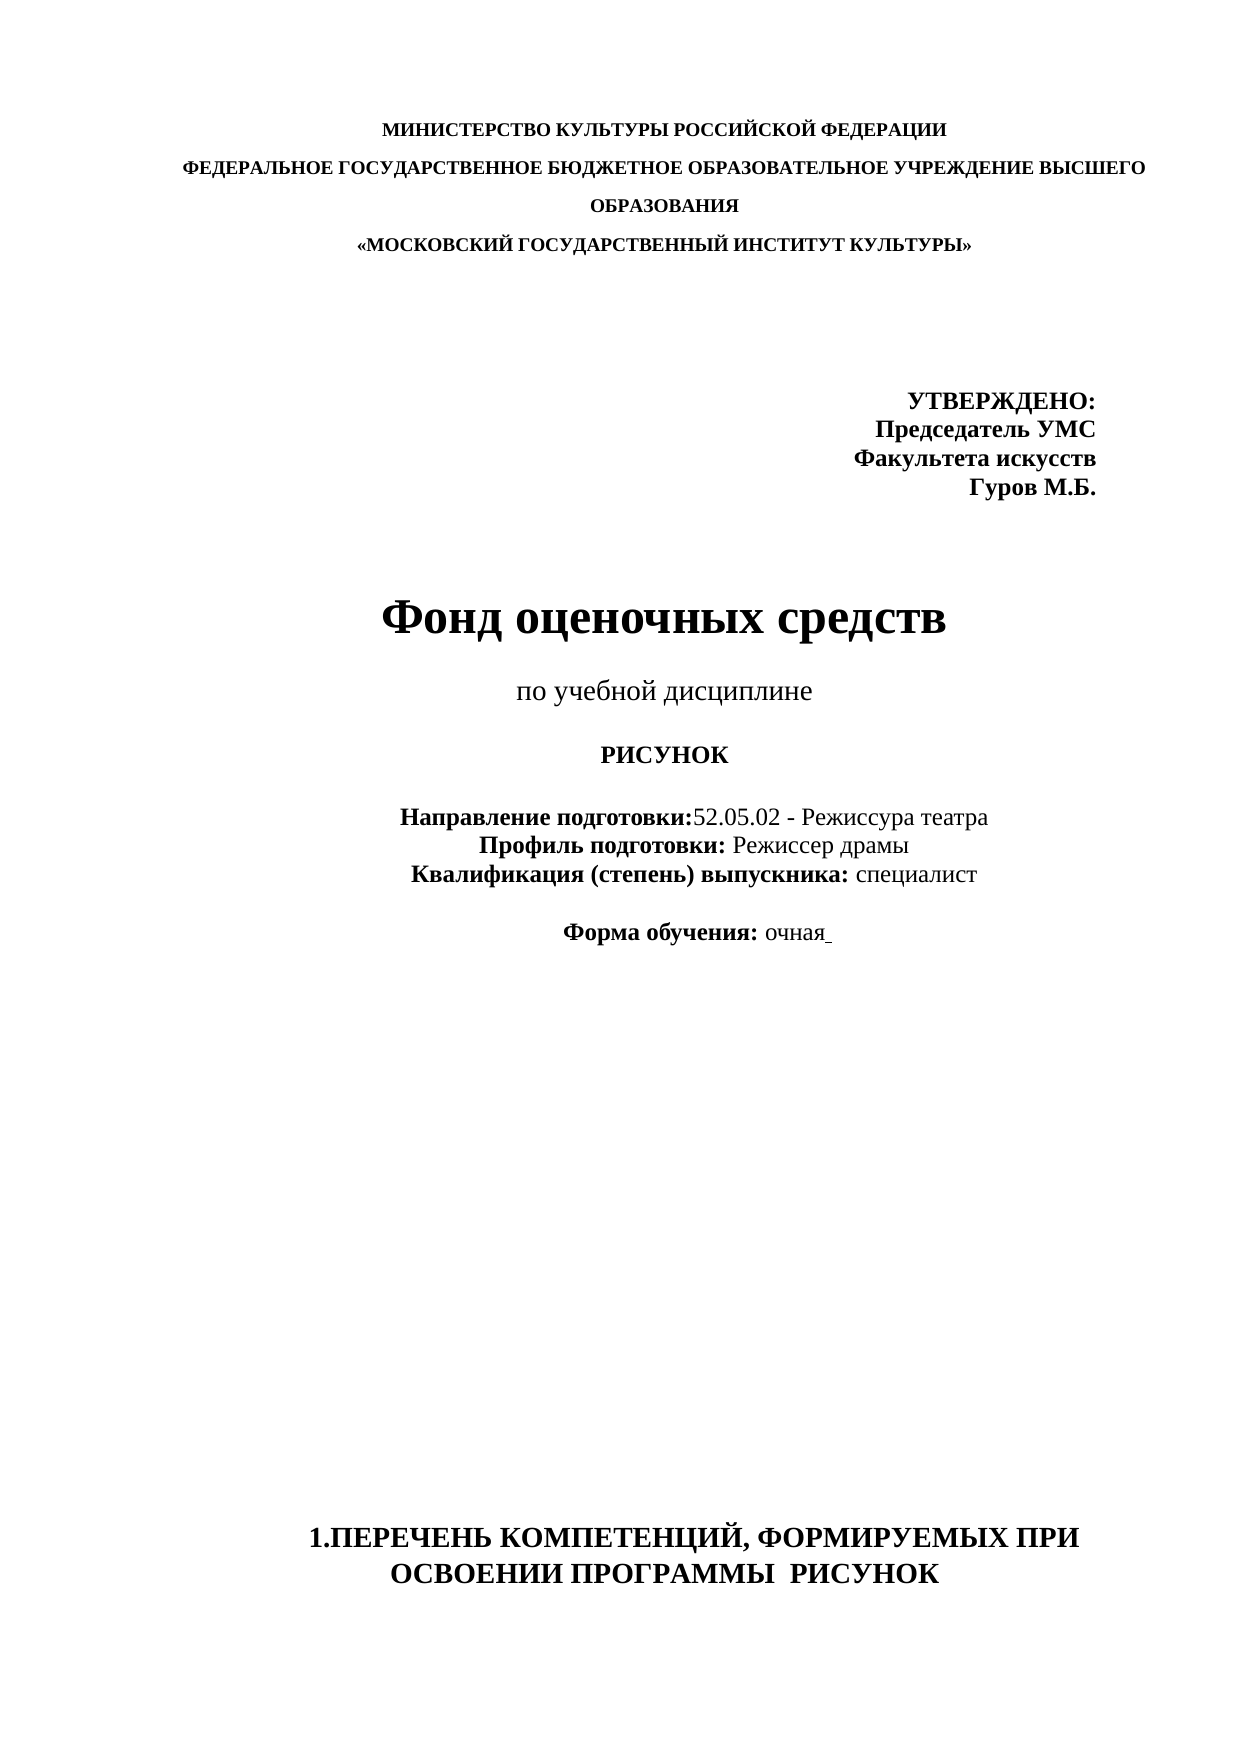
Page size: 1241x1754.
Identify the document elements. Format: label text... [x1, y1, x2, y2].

text РИСУНОК [177, 740, 1152, 768]
table_header УТВЕРЖДЕНО: Председатель УМС Факультета искусств Гуров М.Б. [665, 386, 1107, 501]
text по учебной дисциплине [177, 673, 1152, 707]
text Фонд оценочных средств [177, 587, 1152, 644]
text Квалификация (степень) выпускника: специалист [177, 859, 1152, 888]
text 1.ПЕРЕЧЕНЬ КОМПЕТЕНЦИЙ, ФОРМИРУЕМЫХ ПРИ ОСВОЕНИИ ПРОГРАММЫ РИСУНОК [177, 1520, 1152, 1590]
text Направление подготовки:52.05.02 - Режиссура театра [177, 802, 1152, 830]
text МИНИСТЕРСТВО КУЛЬТУРЫ РОССИЙСКОЙ ФЕДЕРАЦИИ [177, 118, 1152, 156]
text Профиль подготовки: Режиссер драмы [177, 830, 1152, 859]
text Форма обучения: очная [236, 917, 1152, 945]
text ФЕДЕРАЛЬНОЕ ГОСУДАРСТВЕННОЕ БЮДЖЕТНОЕ ОБРАЗОВАТЕЛЬНОЕ УЧРЕЖДЕНИЕ ВЫСШЕГО ОБРАЗОВАНИЯ [177, 156, 1152, 233]
text «МОСКОВСКИЙ ГОСУДАРСТВЕННЫЙ ИНСТИТУТ КУЛЬТУРЫ» [177, 233, 1152, 271]
